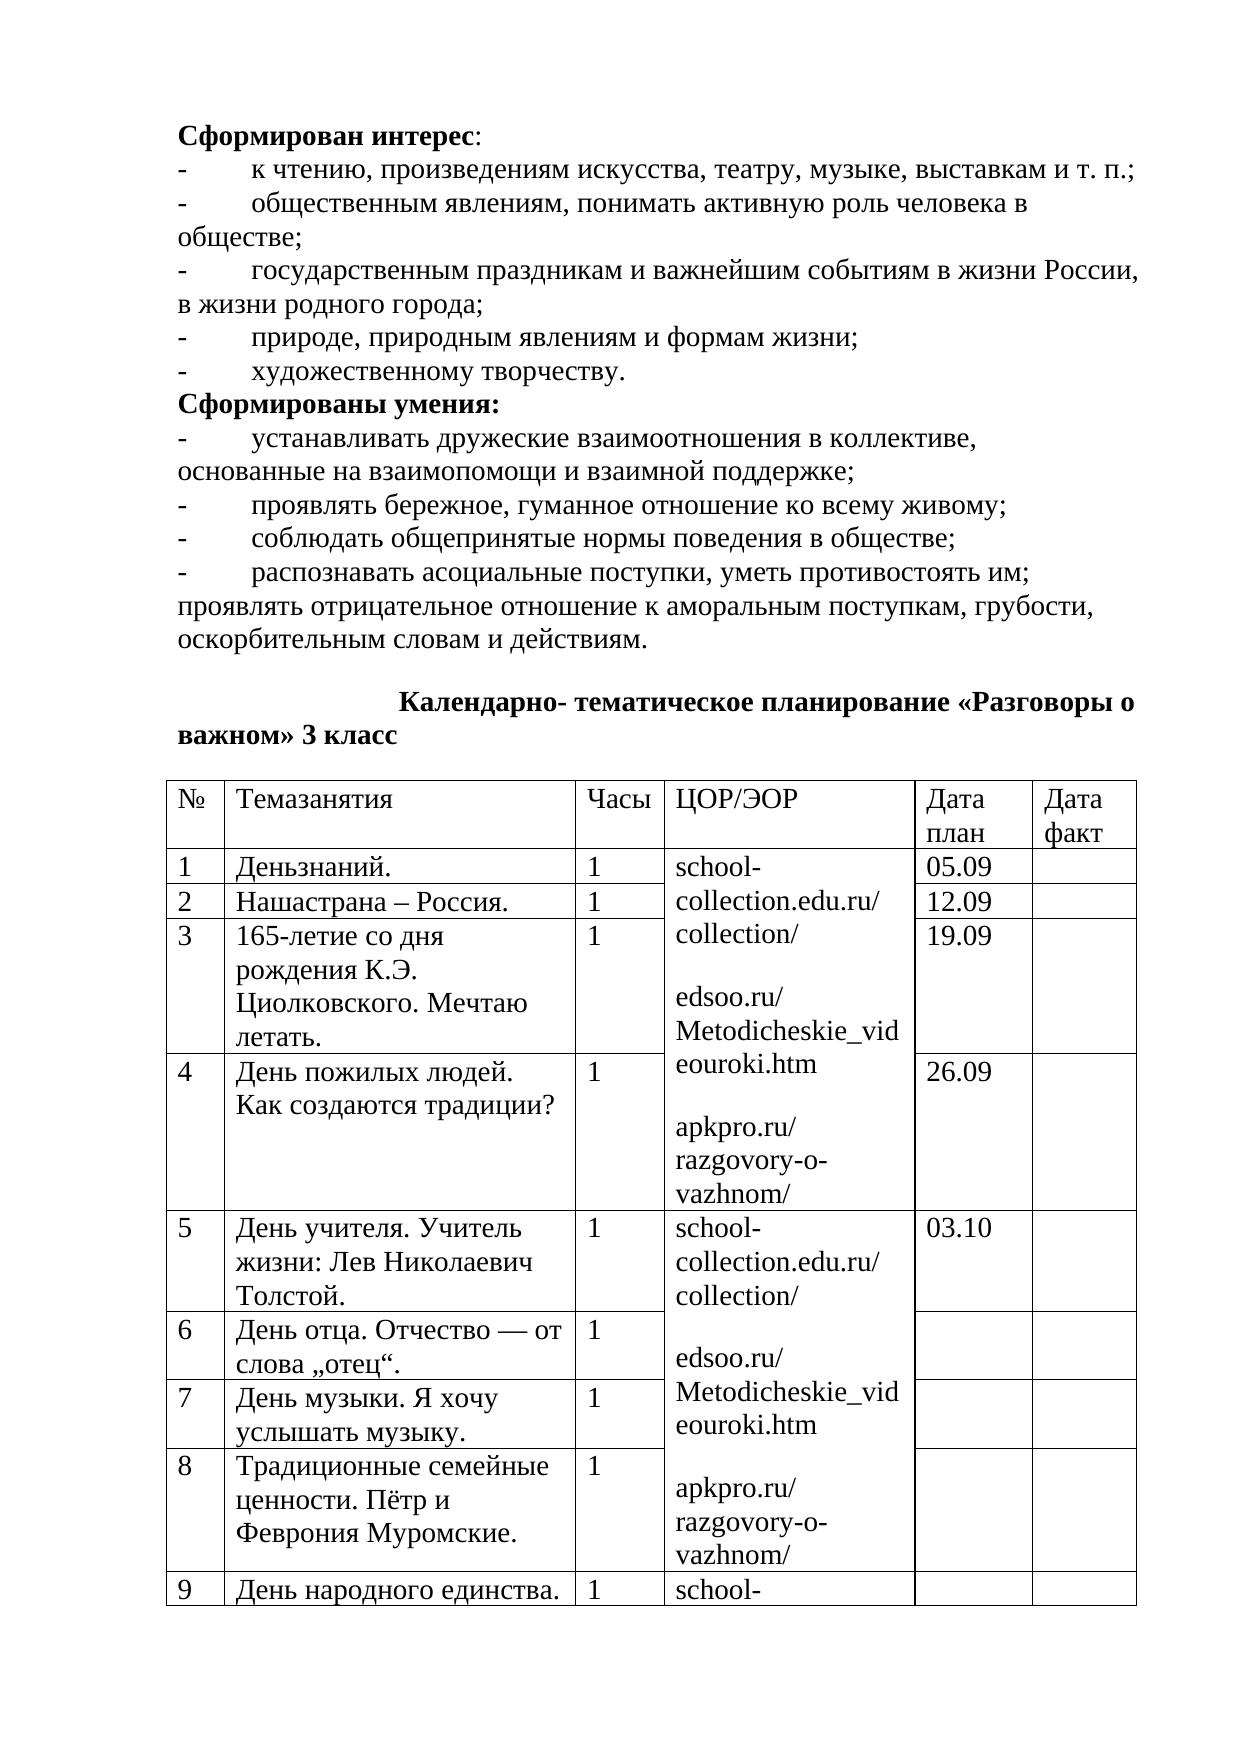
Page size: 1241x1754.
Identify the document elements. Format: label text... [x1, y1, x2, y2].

table_cell 1 [576, 1572, 664, 1605]
table_header Дата факт [1033, 781, 1136, 848]
text Сформирован интерес: [177, 118, 1152, 152]
table_header Дата план [916, 781, 1032, 848]
table_cell 6 [167, 1312, 224, 1379]
table_cell [916, 1380, 1032, 1447]
table_cell 165-летие со дня рождения К.Э. Циолковского. Мечтаю летать. [225, 919, 575, 1053]
table_cell 19.09 [916, 919, 1032, 1053]
table_header Часы [576, 781, 664, 848]
table_cell День пожилых людей. Как создаются традиции? [225, 1054, 575, 1209]
text - к чтению, произведениям искусства, театру, музыке, выставкам и т. п.; [177, 152, 1152, 185]
text - природе, природным явлениям и формам жизни; [177, 319, 1152, 353]
text - художественному творчеству. [177, 353, 1152, 386]
table_cell 1 [576, 1449, 664, 1571]
table_cell [1033, 1312, 1136, 1379]
text - проявлять бережное, гуманное отношение ко всему живому; [177, 487, 1152, 521]
text Календарно- тематическое планирование «Разговоры о важном» 3 класс [177, 684, 1152, 751]
table_cell [916, 1449, 1032, 1571]
table_cell 9 [167, 1572, 224, 1605]
table_cell [1033, 884, 1136, 917]
table_cell Нашастрана – Россия. [225, 884, 575, 917]
table_cell [1033, 1449, 1136, 1571]
table_cell Традиционные семейные ценности. Пётр и Феврония Муромские. [225, 1449, 575, 1571]
table_cell school-collection.edu.ru/collection/ edsoo.ru/Metodicheskie_videouroki.htm apkpro.ru/razgovory-o-vazhnom/ [665, 849, 914, 1209]
table_cell [916, 1312, 1032, 1379]
text Сформированы умения: [177, 386, 1152, 420]
table_cell 1 [167, 849, 224, 883]
table_cell 26.09 [916, 1054, 1032, 1209]
text - государственным праздникам и важнейшим событиям в жизни России, в жизни родного города; [177, 252, 1152, 319]
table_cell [665, 1572, 914, 1605]
table_cell 1 [576, 1312, 664, 1379]
table_cell 3 [167, 919, 224, 1053]
table_cell 7 [167, 1380, 224, 1447]
table_cell [1033, 1572, 1136, 1605]
table_cell 2 [167, 884, 224, 917]
text - устанавливать дружеские взаимоотношения в коллективе, основанные на взаимопомощи и взаимной поддержке; [177, 420, 1152, 487]
table_header ЦОР/ЭОР [665, 781, 914, 848]
text - распознавать асоциальные поступки, уметь противостоять им; проявлять отрицательное отношение к аморальным поступкам, грубости, оскорбительным словам и действиям. [177, 554, 1152, 655]
table_cell 1 [576, 919, 664, 1053]
table_cell 1 [576, 884, 664, 917]
table_cell День отца. Отчество — от слова „отец“. [225, 1312, 575, 1379]
table_cell 1 [576, 1211, 664, 1311]
table_cell 1 [576, 1054, 664, 1209]
table_cell [916, 1572, 1032, 1605]
table_cell [1033, 1054, 1136, 1209]
table_cell [1033, 1380, 1136, 1447]
table_cell school-collection.edu.ru/collection/ edsoo.ru/Metodicheskie_videouroki.htm apkpro.ru/razgovory-o-vazhnom/ [665, 1211, 914, 1571]
table_cell 05.09 [916, 849, 1032, 883]
table_cell 5 [167, 1211, 224, 1311]
table_cell День музыки. Я хочу услышать музыку. [225, 1380, 575, 1447]
table_cell 1 [576, 849, 664, 883]
table_cell 12.09 [916, 884, 1032, 917]
table_cell Деньзнаний. [225, 849, 575, 883]
table_cell 1 [576, 1380, 664, 1447]
table_cell [1033, 919, 1136, 1053]
text - общественным явлениям, понимать активную роль человека в обществе; [177, 185, 1152, 252]
table_header № [167, 781, 224, 848]
table_cell 8 [167, 1449, 224, 1571]
text - соблюдать общепринятые нормы поведения в обществе; [177, 521, 1152, 554]
table_cell 4 [167, 1054, 224, 1209]
table_cell [1033, 1211, 1136, 1311]
table_header Темазанятия [225, 781, 575, 848]
table_cell День учителя. Учитель жизни: Лев Николаевич Толстой. [225, 1211, 575, 1311]
table_cell [1033, 849, 1136, 883]
table_cell 03.10 [916, 1211, 1032, 1311]
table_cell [225, 1572, 575, 1605]
